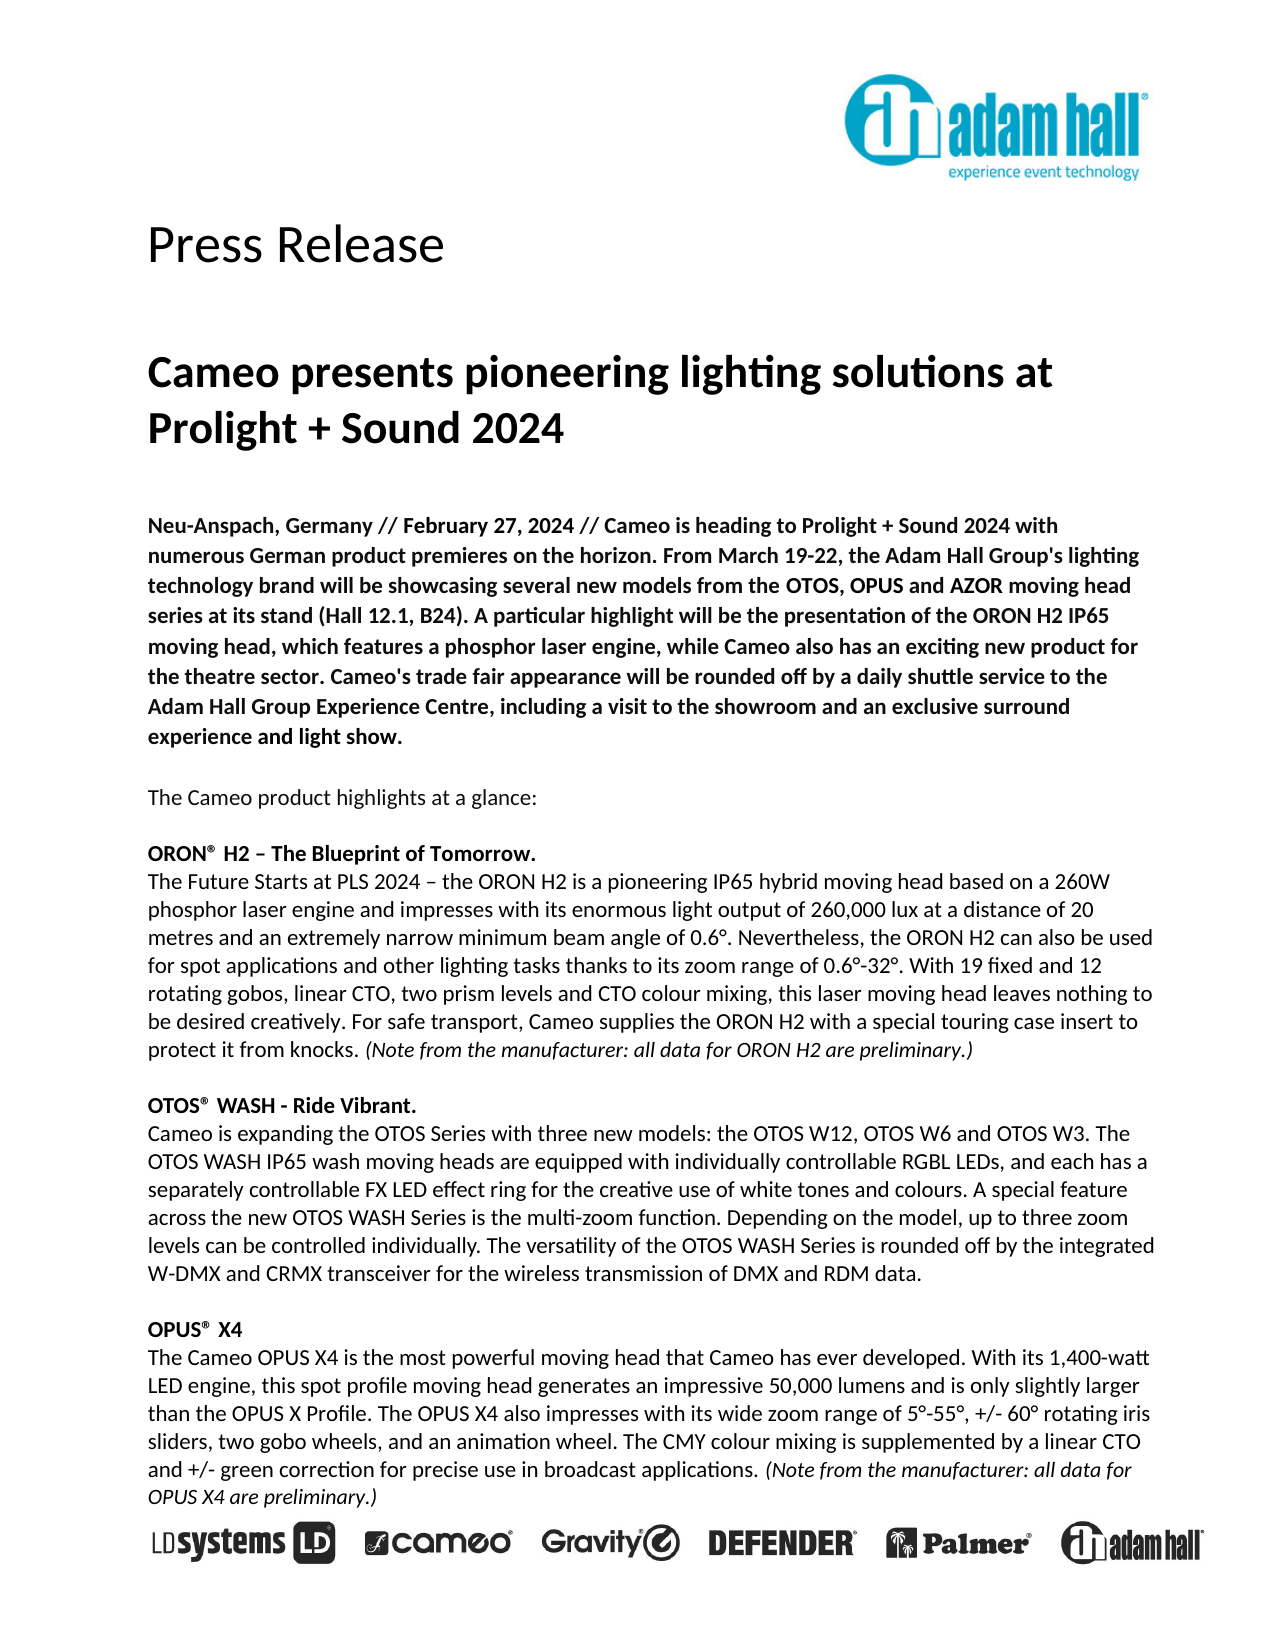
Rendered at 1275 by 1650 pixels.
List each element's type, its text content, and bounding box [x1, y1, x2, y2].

text The Cameo product highlights at a glance: [148, 783, 1158, 811]
picture [835, 73, 1158, 182]
text OPUS® X4 [148, 1315, 1158, 1343]
text Neu-Anspach, Germany // February 27, 2024 // Cameo is heading to Prolight + Sound 2024 with numerous German product premieres on the horizon. From March 19-22, the Adam Hall Group's lighting technology brand will be showcasing several new models from the OTOS, OPUS and AZOR moving head series at its stand (Hall 12.1, B24). A particular highlight will be the presentation of the ORON H2 IP65 moving head, which features a phosphor laser engine, while Cameo also has an exciting new product for the theatre sector. Cameo's trade fair appearance will be rounded off by a daily shuttle service to the Adam Hall Group Experience Centre, including a visit to the showroom and an exclusive surround experience and light show. [148, 511, 1158, 750]
text Press Release [148, 210, 1158, 276]
text ORON® H2 – The Blueprint of Tomorrow. [148, 839, 1158, 867]
text Cameo is expanding the OTOS Series with three new models: the OTOS W12, OTOS W6 and OTOS W3. The OTOS WASH IP65 wash moving heads are equipped with individually controllable RGBL LEDs, and each has a separately controllable FX LED effect ring for the creative use of white tones and colours. A special feature across the new OTOS WASH Series is the multi-zoom function. Depending on the model, up to three zoom levels can be controlled individually. The versatility of the OTOS WASH Series is rounded off by the integrated W-DMX and CRMX transceiver for the wireless transmission of DMX and RDM data. [148, 1119, 1158, 1287]
text The Future Starts at PLS 2024 – the ORON H2 is a pioneering IP65 hybrid moving head based on a 260W phosphor laser engine and impresses with its enormous light output of 260,000 lux at a distance of 20 metres and an extremely narrow minimum beam angle of 0.6°. Nevertheless, the ORON H2 can also be used for spot applications and other lighting tasks thanks to its zoom range of 0.6°-32°. With 19 fixed and 12 rotating gobos, linear CTO, two prism levels and CTO colour mixing, this laser moving head leaves nothing to be desired creatively. For safe transport, Cameo supplies the ORON H2 with a special touring case insert to protect it from knocks. (Note from the manufacturer: all data for ORON H2 are preliminary.) [148, 867, 1158, 1063]
text The Cameo OPUS X4 is the most powerful moving head that Cameo has ever developed. With its 1,400-watt LED engine, this spot profile moving head generates an impressive 50,000 lumens and is only slightly larger than the OPUS X Profile. The OPUS X4 also impresses with its wide zoom range of 5°-55°, +/- 60° rotating iris sliders, two gobo wheels, and an animation wheel. The CMY colour mixing is supplemented by a linear CTO and +/- green correction for precise use in broadcast applications. (Note from the manufacturer: all data for OPUS X4 are preliminary.) [148, 1343, 1158, 1510]
text OTOS® WASH - Ride Vibrant. [148, 1091, 1158, 1119]
text Cameo presents pioneering lighting solutions at Prolight + Sound 2024 [148, 343, 1158, 455]
picture [147, 1509, 1207, 1576]
